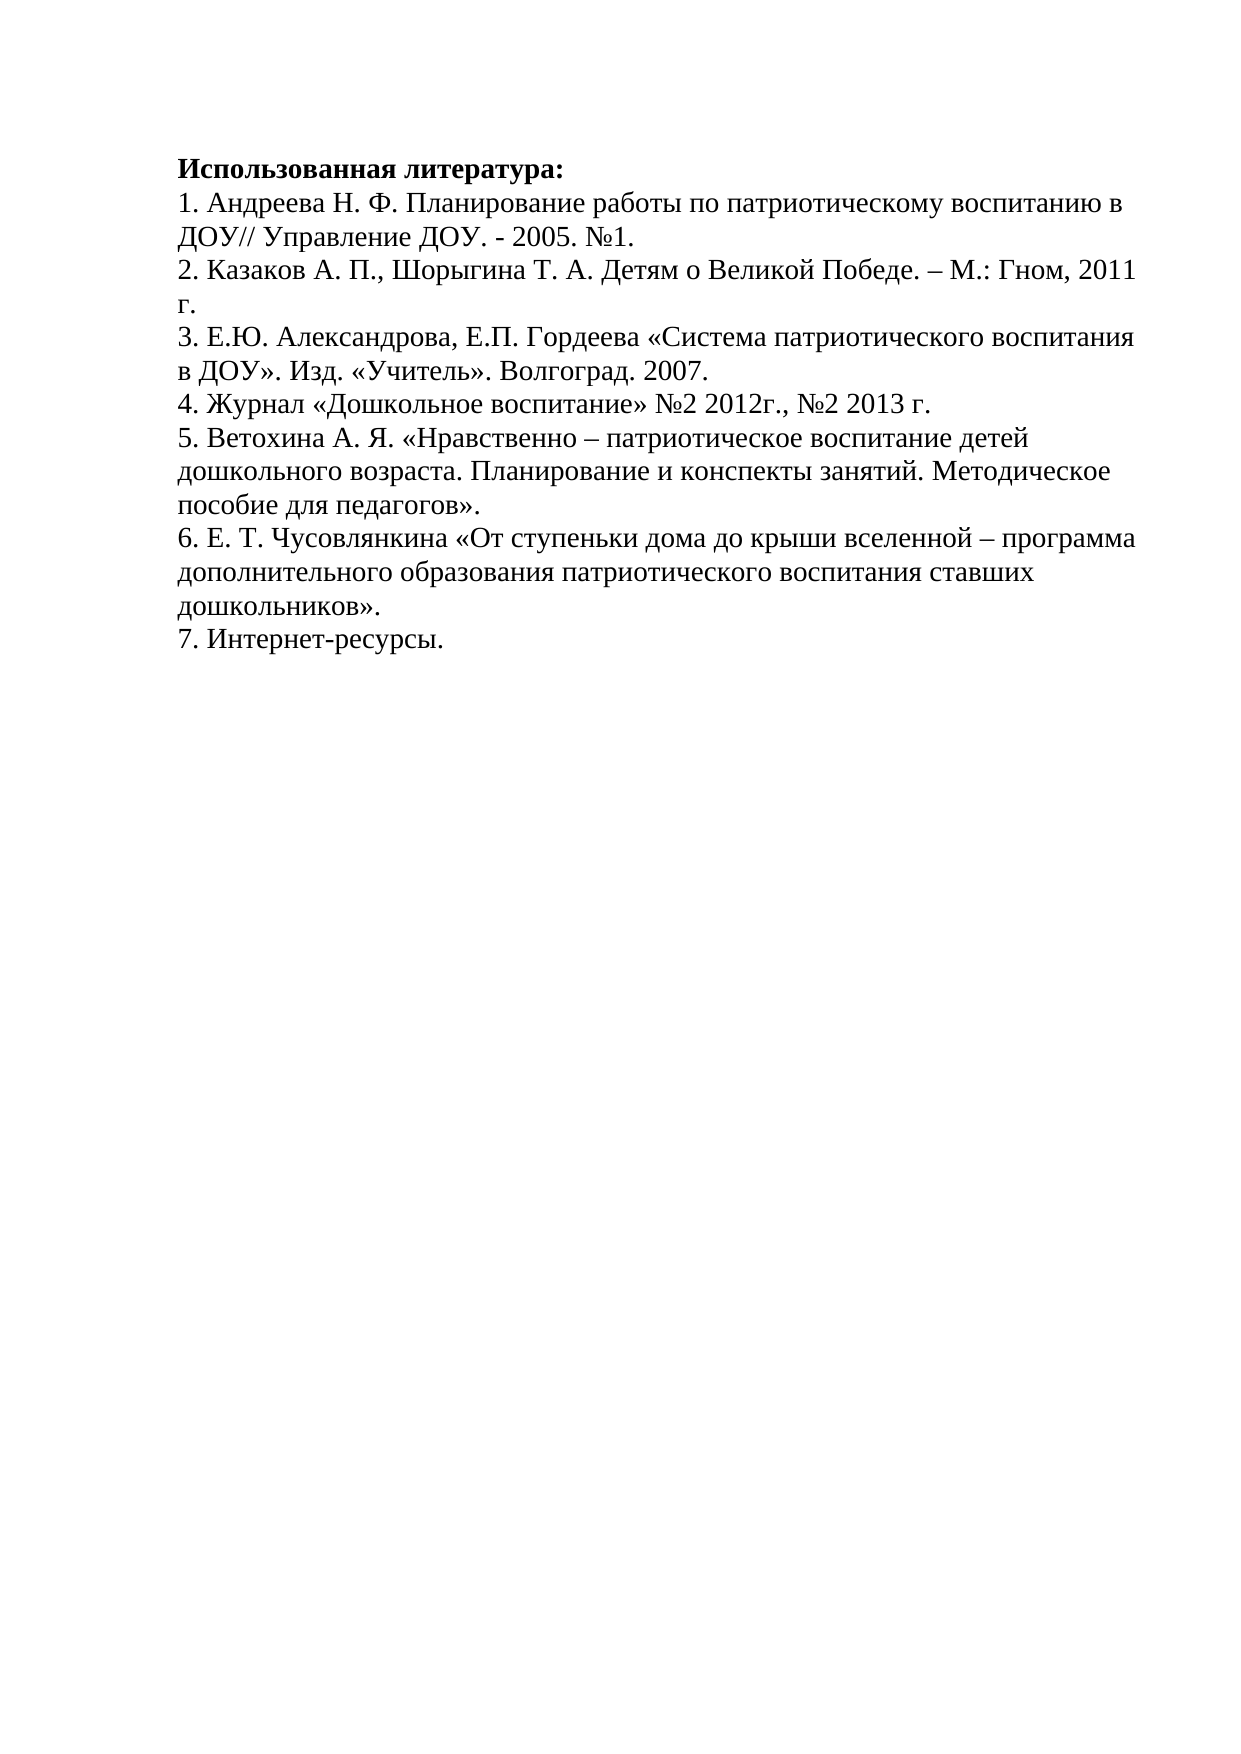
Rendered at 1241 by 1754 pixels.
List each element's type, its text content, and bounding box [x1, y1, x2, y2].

text Использованная литература: 1. Андреева Н. Ф. Планирование работы по патриотическому воспитанию в ДОУ// Управление ДОУ. - 2005. №1. 2. Казаков А. П., Шорыгина Т. А. Детям о Великой Победе. – М.: Гном, 2011 г. 3. Е.Ю. Александрова, Е.П. Гордеева «Система патриотического воспитания в ДОУ». Изд. «Учитель». Волгоград. 2007. 4. Журнал «Дошкольное воспитание» №2 2012г., №2 2013 г. 5. Ветохина А. Я. «Нравственно – патриотическое воспитание детей дошкольного возраста. Планирование и конспекты занятий. Методическое пособие для педагогов». 6. Е. Т. Чусовлянкина «От ступеньки дома до крыши вселенной – программа дополнительного образования патриотического воспитания ставших дошкольников». 7. Интернет-ресурсы. [177, 152, 1152, 655]
